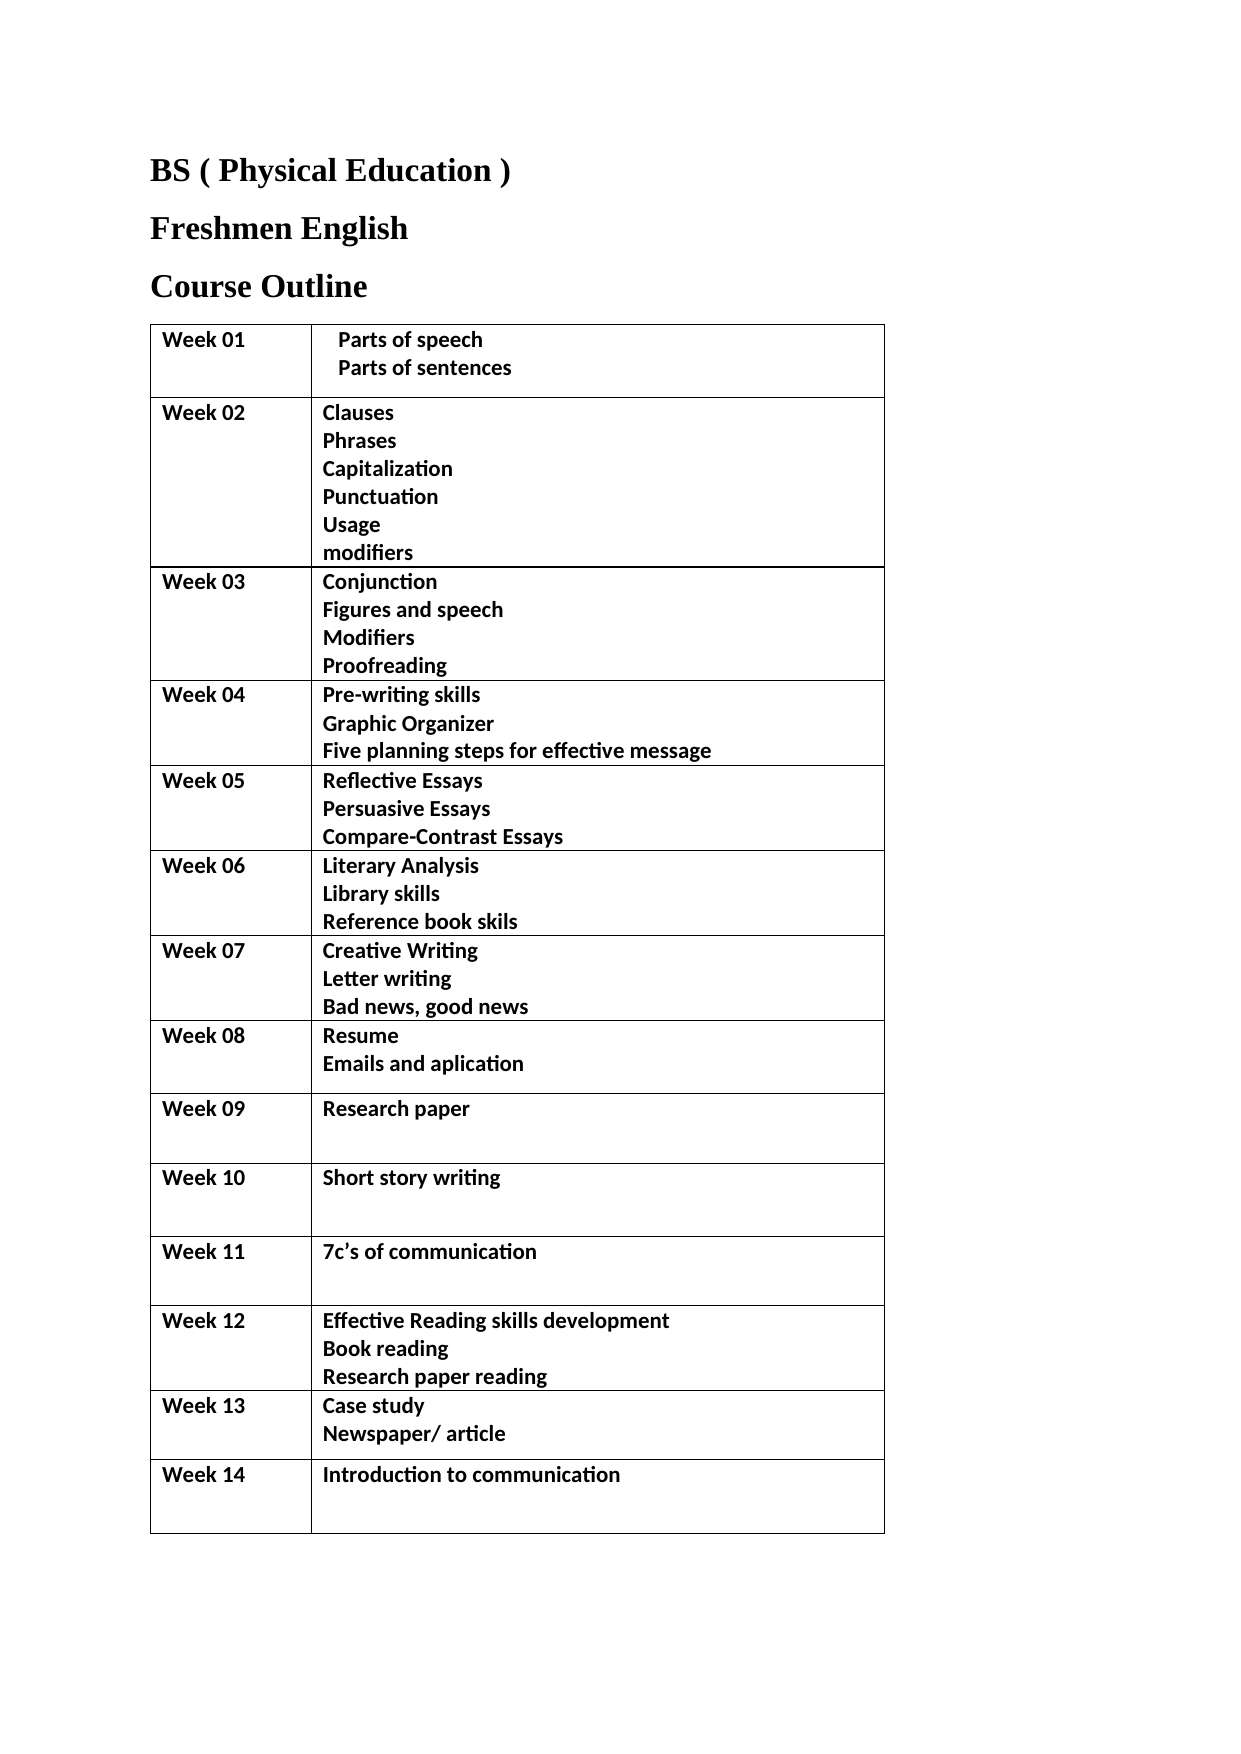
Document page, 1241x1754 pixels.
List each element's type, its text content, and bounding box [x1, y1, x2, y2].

table_cell Creative Writing Letter writing Bad news, good news [312, 936, 884, 1020]
table_cell Week 02 [151, 398, 311, 566]
table_cell Week 10 [151, 1164, 311, 1236]
table_cell Literary Analysis Library skills Reference book skils [312, 851, 884, 935]
table_cell Week 09 [151, 1094, 311, 1162]
table_header Parts of speech Parts of sentences [312, 325, 884, 397]
table_cell Week 07 [151, 936, 311, 1020]
table_cell Week 11 [151, 1237, 311, 1305]
table_cell Effective Reading skills development Book reading Research paper reading [312, 1306, 884, 1390]
text Course Outline [150, 266, 1090, 304]
text BS ( Physical Education ) [150, 150, 1090, 188]
table_cell Week 04 [151, 681, 311, 765]
table_cell Conjunction Figures and speech Modifiers Proofreading [312, 568, 884, 679]
table_cell Short story writing [312, 1164, 884, 1236]
text Freshmen English [150, 208, 1090, 246]
table_cell Week 06 [151, 851, 311, 935]
table_cell Pre-writing skills Graphic Organizer Five planning steps for effective message [312, 681, 884, 765]
table_cell Research paper [312, 1094, 884, 1162]
table_cell Case study Newspaper/ article [312, 1391, 884, 1459]
table_cell Week 03 [151, 568, 311, 679]
table_cell Week 05 [151, 766, 311, 850]
table_cell Week 14 [151, 1460, 311, 1533]
table_cell Introduction to communication [312, 1460, 884, 1533]
table_cell Resume Emails and aplication [312, 1021, 884, 1093]
table_cell Reflective Essays Persuasive Essays Compare-Contrast Essays [312, 766, 884, 850]
table_header Week 01 [151, 325, 311, 397]
table_cell 7c’s of communication [312, 1237, 884, 1305]
table_cell Week 13 [151, 1391, 311, 1459]
table_cell Week 08 [151, 1021, 311, 1093]
table_cell Clauses Phrases Capitalization Punctuation Usage modifiers [312, 398, 884, 566]
table_cell Week 12 [151, 1306, 311, 1390]
